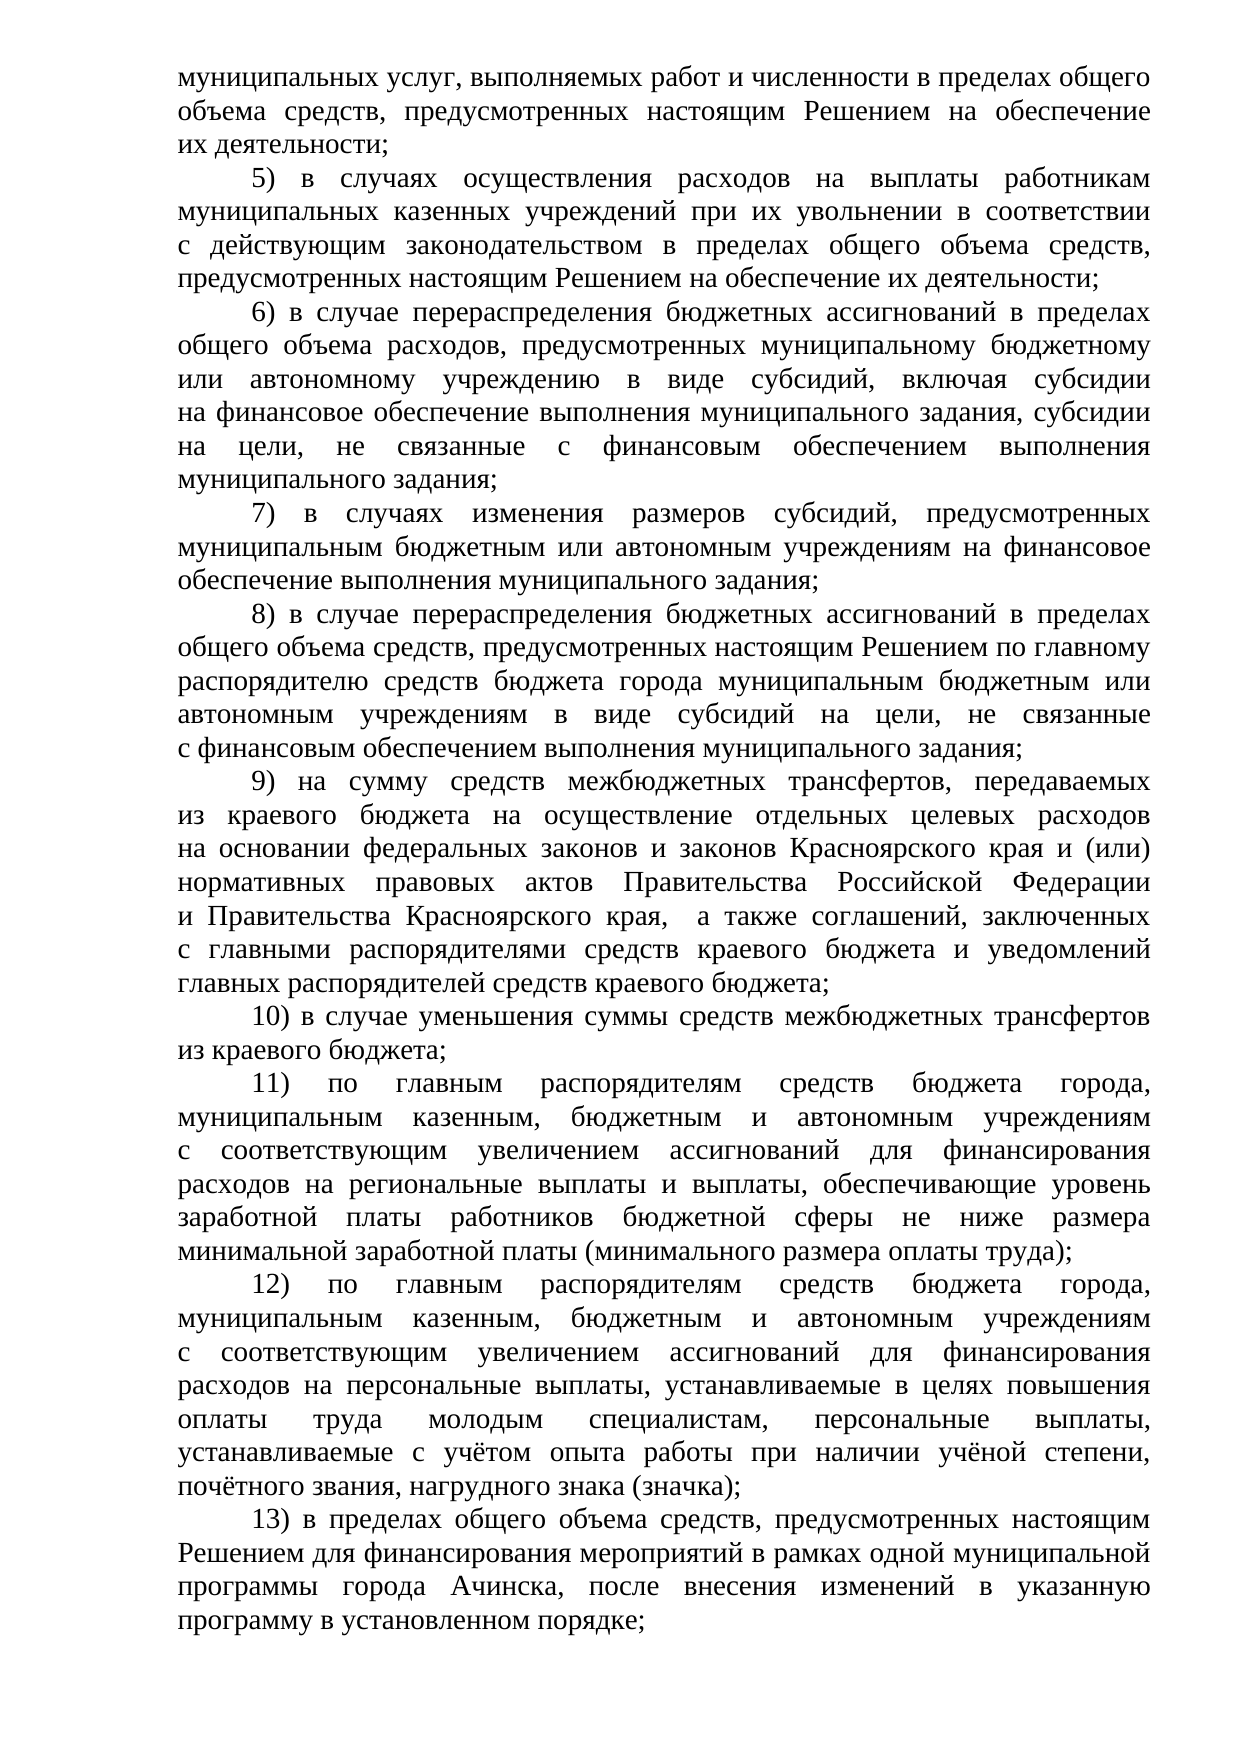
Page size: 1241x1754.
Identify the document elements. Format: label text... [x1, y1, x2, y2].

text 10) в случае уменьшения суммы средств межбюджетных трансфертов из краевого бюджета; [177, 998, 1152, 1065]
text 12) по главным распорядителям средств бюджета города, муниципальным казенным, бюджетным и автономным учреждениям с соответствующим увеличением ассигнований для финансирования расходов на персональные выплаты, устанавливаемые в целях повышения оплаты труда молодым специалистам, персональные выплаты, устанавливаемые с учётом опыта работы при наличии учёной степени, почётного звания, нагрудного знака (значка); [177, 1267, 1152, 1501]
text 11) по главным распорядителям средств бюджета города, муниципальным казенным, бюджетным и автономным учреждениям с соответствующим увеличением ассигнований для финансирования расходов на региональные выплаты и выплаты, обеспечивающие уровень заработной платы работников бюджетной сферы не ниже размера минимальной заработной платы (минимального размера оплаты труда); [177, 1065, 1152, 1267]
text 9) на сумму средств межбюджетных трансфертов, передаваемых из краевого бюджета на осуществление отдельных целевых расходов на основании федеральных законов и законов Красноярского края и (или) нормативных правовых актов Правительства Российской Федерации и Правительства Красноярского края, а также соглашений, заключенных с главными распорядителями средств краевого бюджета и уведомлений главных распорядителей средств краевого бюджета; [177, 763, 1152, 998]
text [177, 59, 1152, 160]
text 13) в пределах общего объема средств, предусмотренных настоящим Решением для финансирования мероприятий в рамках одной муниципальной программы города Ачинска, после внесения изменений в указанную программу в установленном порядке; [177, 1501, 1152, 1636]
text 5) в случаях осуществления расходов на выплаты работникам муниципальных казенных учреждений при их увольнении в соответствии с действующим законодательством в пределах общего объема средств, предусмотренных настоящим Решением на обеспечение их деятельности; [177, 160, 1152, 294]
text 7) в случаях изменения размеров субсидий, предусмотренных муниципальным бюджетным или автономным учреждениям на финансовое обеспечение выполнения муниципального задания; [177, 495, 1152, 596]
text 8) в случае перераспределения бюджетных ассигнований в пределах общего объема средств, предусмотренных настоящим Решением по главному распорядителю средств бюджета города муниципальным бюджетным или автономным учреждениям в виде субсидий на цели, не связанные с финансовым обеспечением выполнения муниципального задания; [177, 596, 1152, 763]
text 6) в случае перераспределения бюджетных ассигнований в пределах общего объема расходов, предусмотренных муниципальному бюджетному или автономному учреждению в виде субсидий, включая субсидии на финансовое обеспечение выполнения муниципального задания, субсидии на цели, не связанные с финансовым обеспечением выполнения муниципального задания; [177, 294, 1152, 495]
